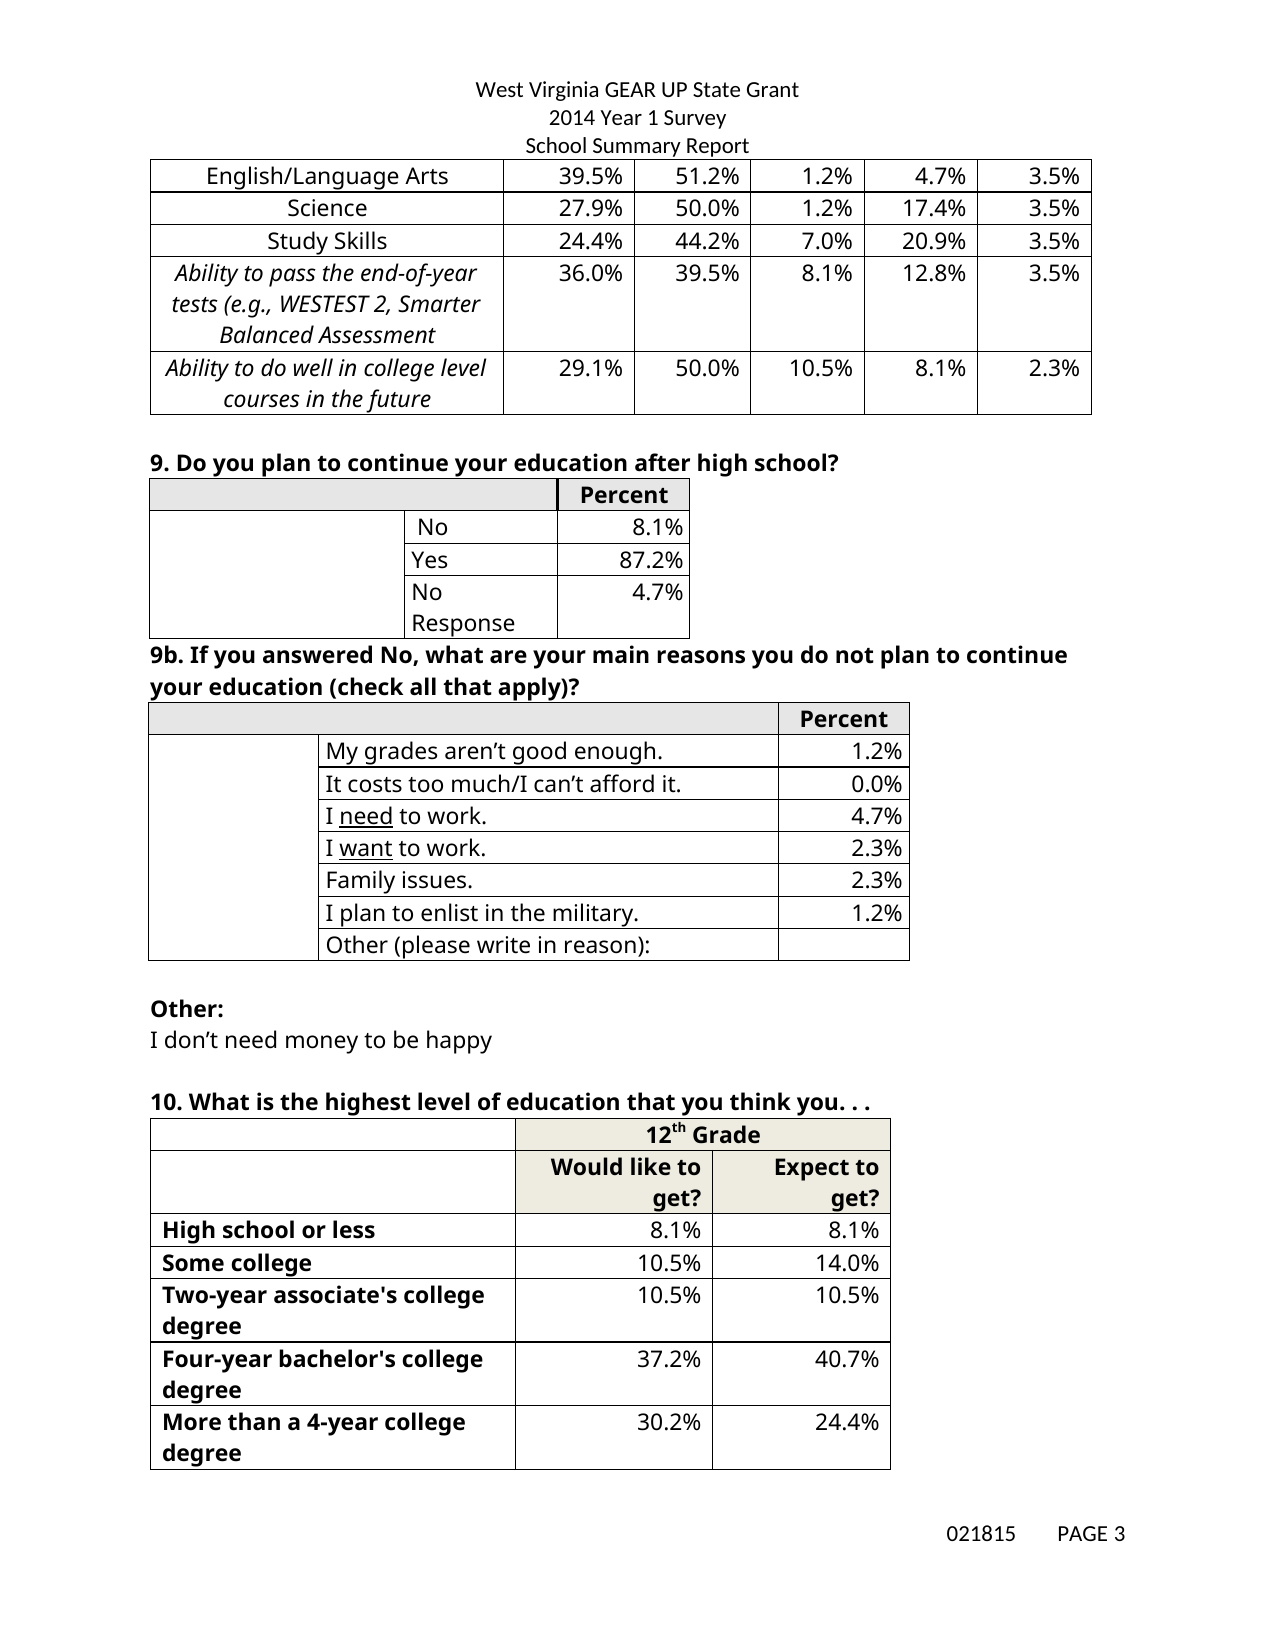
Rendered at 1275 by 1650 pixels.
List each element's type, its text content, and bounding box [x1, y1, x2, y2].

table_cell 8.1% [713, 1214, 890, 1246]
table_cell 17.4% [865, 193, 977, 224]
table_cell 10.5% [516, 1247, 712, 1278]
table_header Percent [559, 479, 689, 510]
table_cell 2.3% [978, 352, 1091, 414]
table_cell English/Language Arts [151, 160, 503, 191]
table_header 12th Grade [516, 1119, 890, 1150]
table_cell 12.8% [865, 257, 977, 351]
table_cell 44.2% [635, 225, 750, 256]
table_cell 3.5% [978, 193, 1091, 224]
text 9. Do you plan to continue your education after high school? [150, 447, 1125, 478]
table_cell 51.2% [635, 160, 750, 191]
table_cell 29.1% [504, 352, 634, 414]
table_cell 1.2% [751, 160, 864, 191]
table_cell 4.7% [779, 800, 909, 831]
table_cell 87.2% [558, 544, 689, 575]
table_header Percent [779, 703, 909, 734]
table_cell 24.4% [504, 225, 634, 256]
table_cell 4.7% [558, 576, 689, 638]
table_cell 39.5% [504, 160, 634, 191]
table_cell 3.5% [978, 257, 1091, 351]
text 10. What is the highest level of education that you think you. . . [150, 1086, 1125, 1117]
table_cell High school or less [151, 1214, 515, 1246]
table_header [149, 703, 778, 734]
table_cell [149, 735, 318, 960]
table_cell 30.2% [516, 1406, 712, 1468]
table_cell 8.1% [865, 352, 977, 414]
table_cell Ability to do well in college level courses in the future [151, 352, 503, 414]
table_cell No Response [405, 576, 557, 638]
table_cell Other (please write in reason): [319, 929, 778, 960]
table_header [151, 1119, 515, 1150]
table_cell 10.5% [713, 1279, 890, 1341]
table_cell Study Skills [151, 225, 503, 256]
table_cell Yes [405, 544, 557, 575]
table_cell Two-year associate's college degree [151, 1279, 515, 1341]
table_cell 10.5% [516, 1279, 712, 1341]
text Other: [150, 992, 1125, 1024]
table_cell 8.1% [516, 1214, 712, 1246]
table_cell 7.0% [751, 225, 864, 256]
table_cell 37.2% [516, 1343, 712, 1405]
table_cell 4.7% [865, 160, 977, 191]
table_cell Some college [151, 1247, 515, 1278]
table_cell My grades aren’t good enough. [319, 735, 778, 766]
table_cell 3.5% [978, 225, 1091, 256]
table_cell Ability to pass the end-of-year tests (e.g., WESTEST 2, Smarter Balanced Assessment [151, 257, 503, 351]
table_cell More than a 4-year college degree [151, 1406, 515, 1468]
table_cell 2.3% [779, 864, 909, 896]
table_cell 39.5% [635, 257, 750, 351]
table_cell Would like to get? [516, 1151, 712, 1213]
table_cell [150, 511, 404, 638]
table_cell Family issues. [319, 864, 778, 896]
table_cell Four-year bachelor's college degree [151, 1343, 515, 1405]
table_cell I plan to enlist in the military. [319, 897, 778, 928]
table_cell 1.2% [751, 193, 864, 224]
table_cell 0.0% [779, 768, 909, 799]
table_cell Expect to get? [713, 1151, 890, 1213]
table_cell I want to work. [319, 832, 778, 863]
table_cell 2.3% [779, 832, 909, 863]
table_cell 3.5% [978, 160, 1091, 191]
table_cell 8.1% [751, 257, 864, 351]
table_cell 20.9% [865, 225, 977, 256]
table_cell 40.7% [713, 1343, 890, 1405]
table_cell 50.0% [635, 193, 750, 224]
table_cell It costs too much/I can’t afford it. [319, 768, 778, 799]
table_cell [151, 1151, 515, 1213]
table_cell 10.5% [751, 352, 864, 414]
table_cell No [405, 511, 557, 542]
table_cell [779, 929, 909, 960]
table_cell 14.0% [713, 1247, 890, 1278]
table_cell 24.4% [713, 1406, 890, 1468]
table_cell 50.0% [635, 352, 750, 414]
table_cell Science [151, 193, 503, 224]
table_cell 1.2% [779, 897, 909, 928]
table_cell 36.0% [504, 257, 634, 351]
table_cell 8.1% [558, 511, 689, 542]
text I don’t need money to be happy [150, 1024, 1125, 1055]
table_cell 1.2% [779, 735, 909, 766]
table_header [150, 479, 556, 510]
table_cell 27.9% [504, 193, 634, 224]
table_cell I need to work. [319, 800, 778, 831]
text 9b. If you answered No, what are your main reasons you do not plan to continue your education (check all that apply)? [150, 478, 1125, 702]
